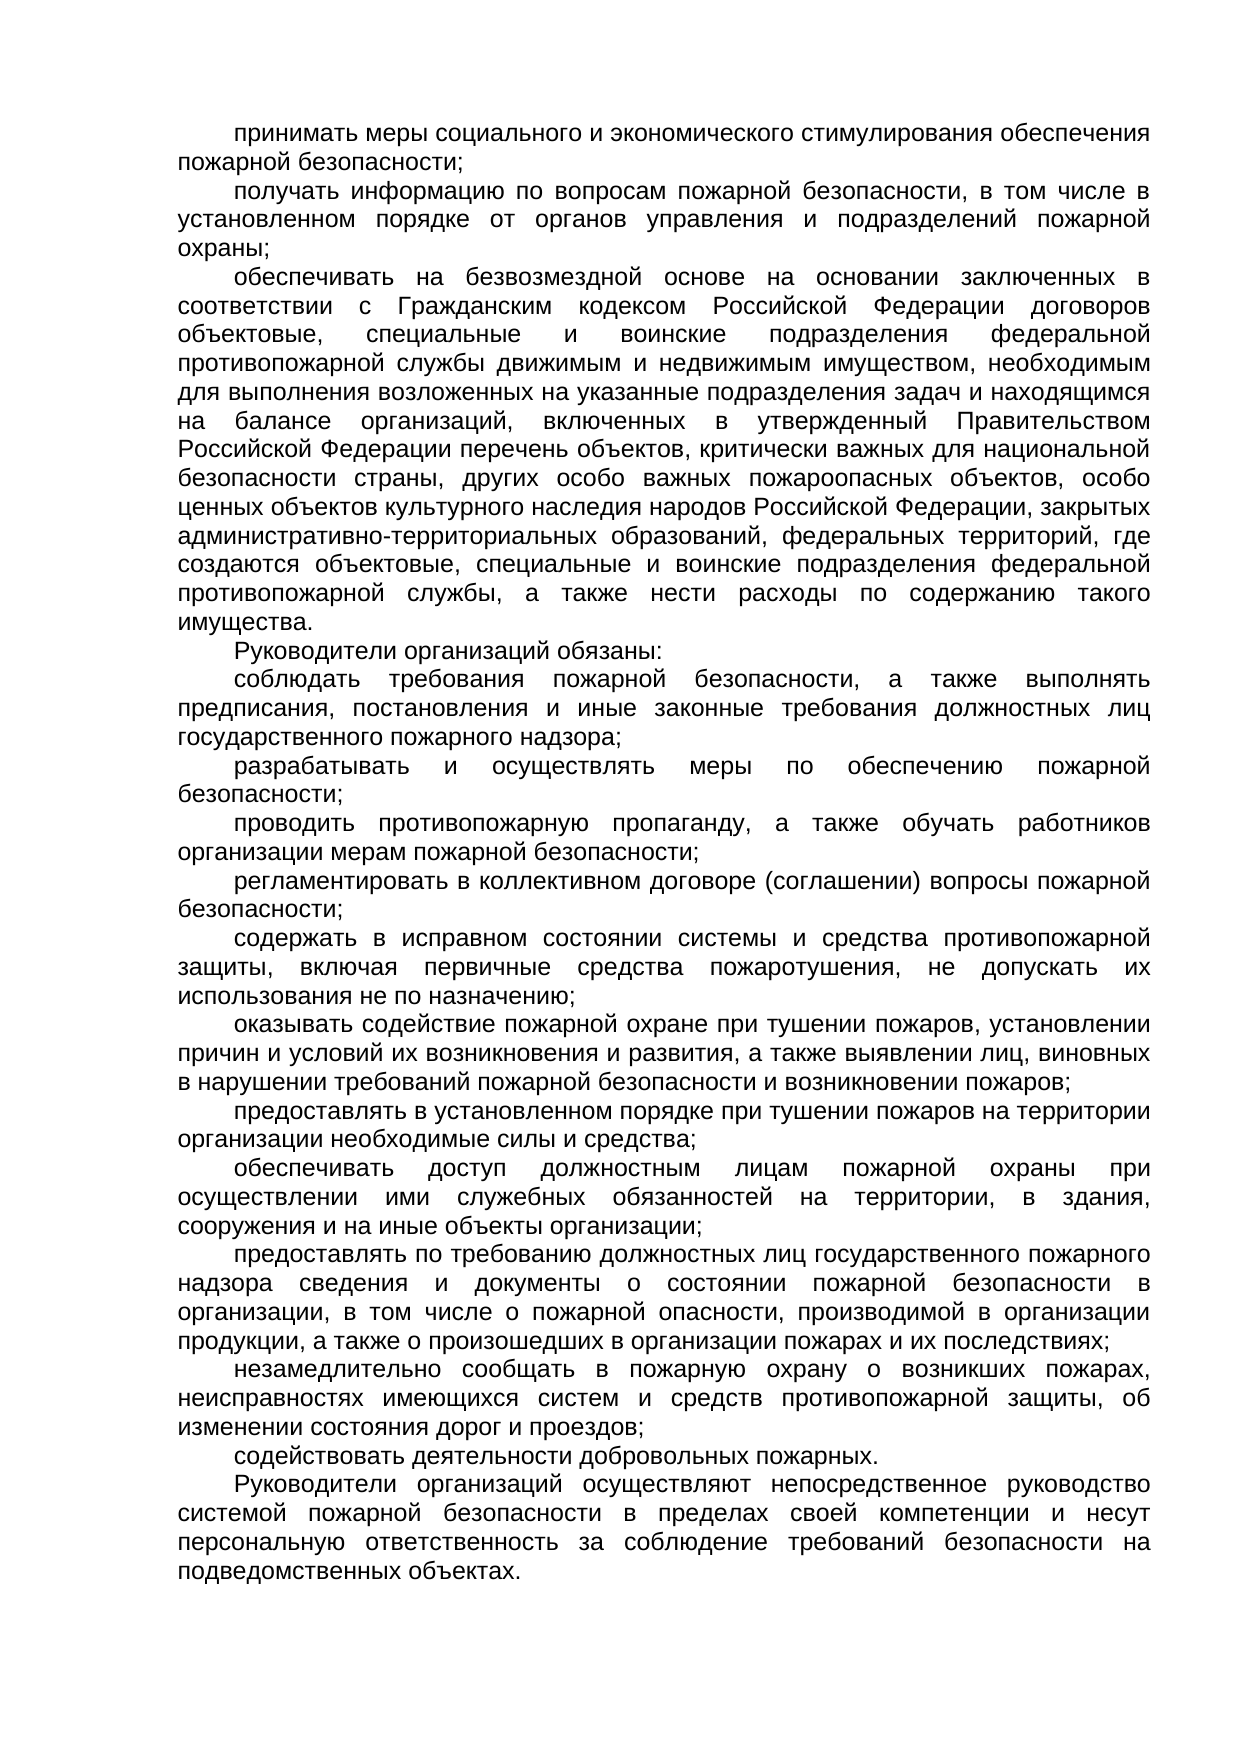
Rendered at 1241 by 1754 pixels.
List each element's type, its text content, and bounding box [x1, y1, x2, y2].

text Руководители организаций осуществляют непосредственное руководство системой пожарной безопасности в пределах своей компетенции и несут персональную ответственность за соблюдение требований безопасности на подведомственных объектах. [177, 1469, 1152, 1584]
text Руководители организаций обязаны: [177, 636, 1152, 664]
text предоставлять по требованию должностных лиц государственного пожарного надзора сведения и документы о состоянии пожарной безопасности в организации, в том числе о пожарной опасности, производимой в организации продукции, а также о произошедших в организации пожарах и их последствиях; [177, 1239, 1152, 1354]
text разрабатывать и осуществлять меры по обеспечению пожарной безопасности; [177, 751, 1152, 808]
text регламентировать в коллективном договоре (соглашении) вопросы пожарной безопасности; [177, 866, 1152, 923]
text содействовать деятельности добровольных пожарных. [177, 1441, 1152, 1469]
text соблюдать требования пожарной безопасности, а также выполнять предписания, постановления и иные законные требования должностных лиц государственного пожарного надзора; [177, 664, 1152, 751]
text незамедлительно сообщать в пожарную охрану о возникших пожарах, неисправностях имеющихся систем и средств противопожарной защиты, об изменении состояния дорог и проездов; [177, 1354, 1152, 1441]
text обеспечивать доступ должностным лицам пожарной охраны при осуществлении ими служебных обязанностей на территории, в здания, сооружения и на иные объекты организации; [177, 1153, 1152, 1239]
text оказывать содействие пожарной охране при тушении пожаров, установлении причин и условий их возникновения и развития, а также выявлении лиц, виновных в нарушении требований пожарной безопасности и возникновении пожаров; [177, 1009, 1152, 1096]
text проводить противопожарную пропаганду, а также обучать работников организации мерам пожарной безопасности; [177, 808, 1152, 866]
text принимать меры социального и экономического стимулирования обеспечения пожарной безопасности; [177, 118, 1152, 176]
text содержать в исправном состоянии системы и средства противопожарной защиты, включая первичные средства пожаротушения, не допускать их использования не по назначению; [177, 923, 1152, 1009]
text предоставлять в установленном порядке при тушении пожаров на территории организации необходимые силы и средства; [177, 1096, 1152, 1153]
text обеспечивать на безвозмездной основе на основании заключенных в соответствии с Гражданским кодексом Российской Федерации договоров объектовые, специальные и воинские подразделения федеральной противопожарной службы движимым и недвижимым имуществом, необходимым для выполнения возложенных на указанные подразделения задач и находящимся на балансе организаций, включенных в утвержденный Правительством Российской Федерации перечень объектов, критически важных для национальной безопасности страны, других особо важных пожароопасных объектов, особо ценных объектов культурного наследия народов Российской Федерации, закрытых административно-территориальных образований, федеральных территорий, где создаются объектовые, специальные и воинские подразделения федеральной противопожарной службы, а также нести расходы по содержанию такого имущества. [177, 262, 1152, 636]
text получать информацию по вопросам пожарной безопасности, в том числе в установленном порядке от органов управления и подразделений пожарной охраны; [177, 176, 1152, 262]
